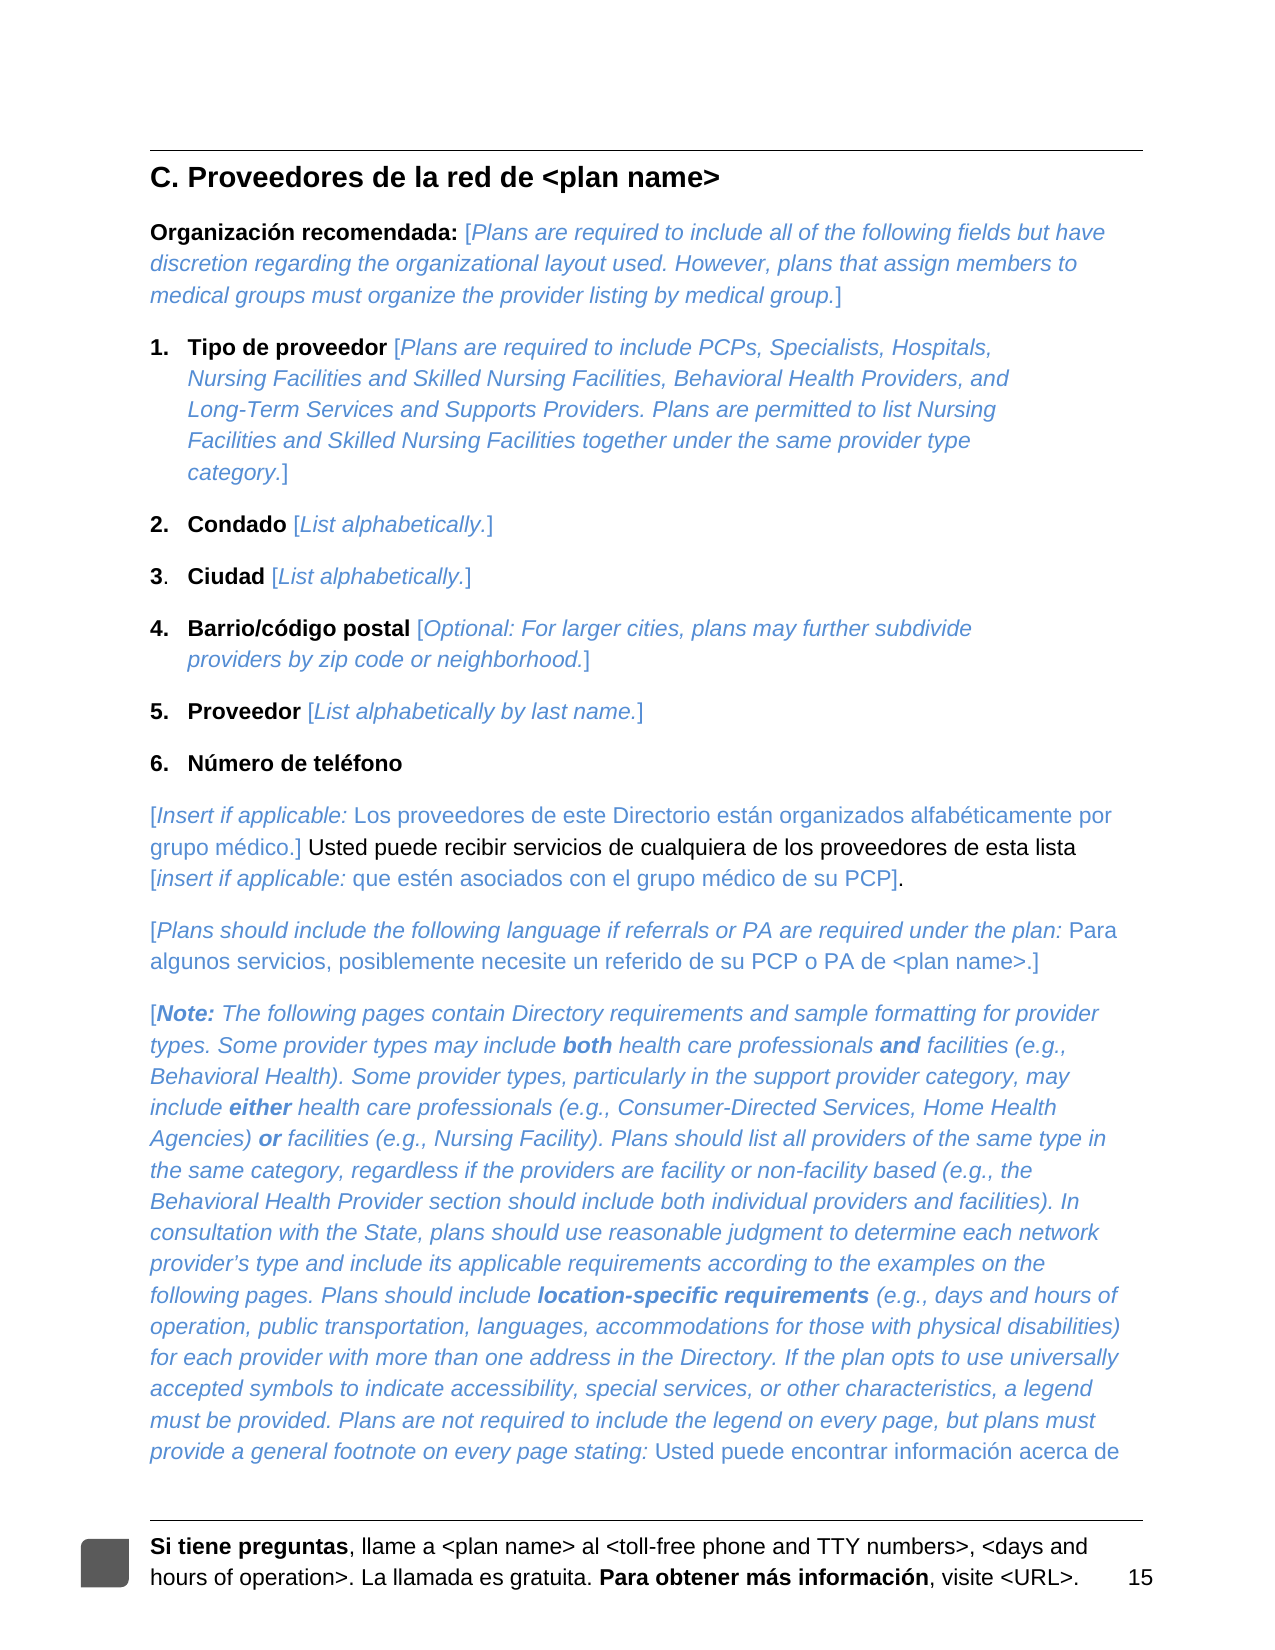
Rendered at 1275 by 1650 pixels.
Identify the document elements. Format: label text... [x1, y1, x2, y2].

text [150, 997, 1143, 1466]
text [Insert if applicable: Los proveedores de este Directorio están organizados alfabéticamente por grupo médico.] Usted puede recibir servicios de cualquiera de los proveedores de esta lista [insert if applicable: que estén asociados con el grupo médico de su PCP]. [150, 799, 1143, 893]
subtitle Proveedores de la red de <plan name> [150, 151, 1143, 195]
text 2. Condado [List alphabetically.] [150, 507, 1068, 538]
text 3. Ciudad [List alphabetically.] [150, 559, 1068, 591]
text 1. Tipo de proveedor [Plans are required to include PCPs, Specialists, Hospitals, Nursing Facilities and Skilled Nursing Facilities, Behavioral Health Providers, and Long-Term Services and Supports Providers. Plans are permitted to list Nursing Facilities and Skilled Nursing Facilities together under the same provider type category.] [150, 330, 1068, 486]
text 4. Barrio/código postal [Optional: For larger cities, plans may further subdivide providers by zip code or neighborhood.] [150, 611, 1068, 674]
text Organización recomendada: [Plans are required to include all of the following fields but have discretion regarding the organizational layout used. However, plans that assign members to medical groups must organize the provider listing by medical group.] [150, 216, 1143, 309]
text 6. Número de teléfono [150, 747, 1068, 778]
text [Plans should include the following language if referrals or PA are required under the plan: Para algunos servicios, posiblemente necesite un referido de su PCP o PA de <plan name>.] [150, 913, 1143, 976]
text 5. Proveedor [List alphabetically by last name.] [150, 695, 1068, 726]
